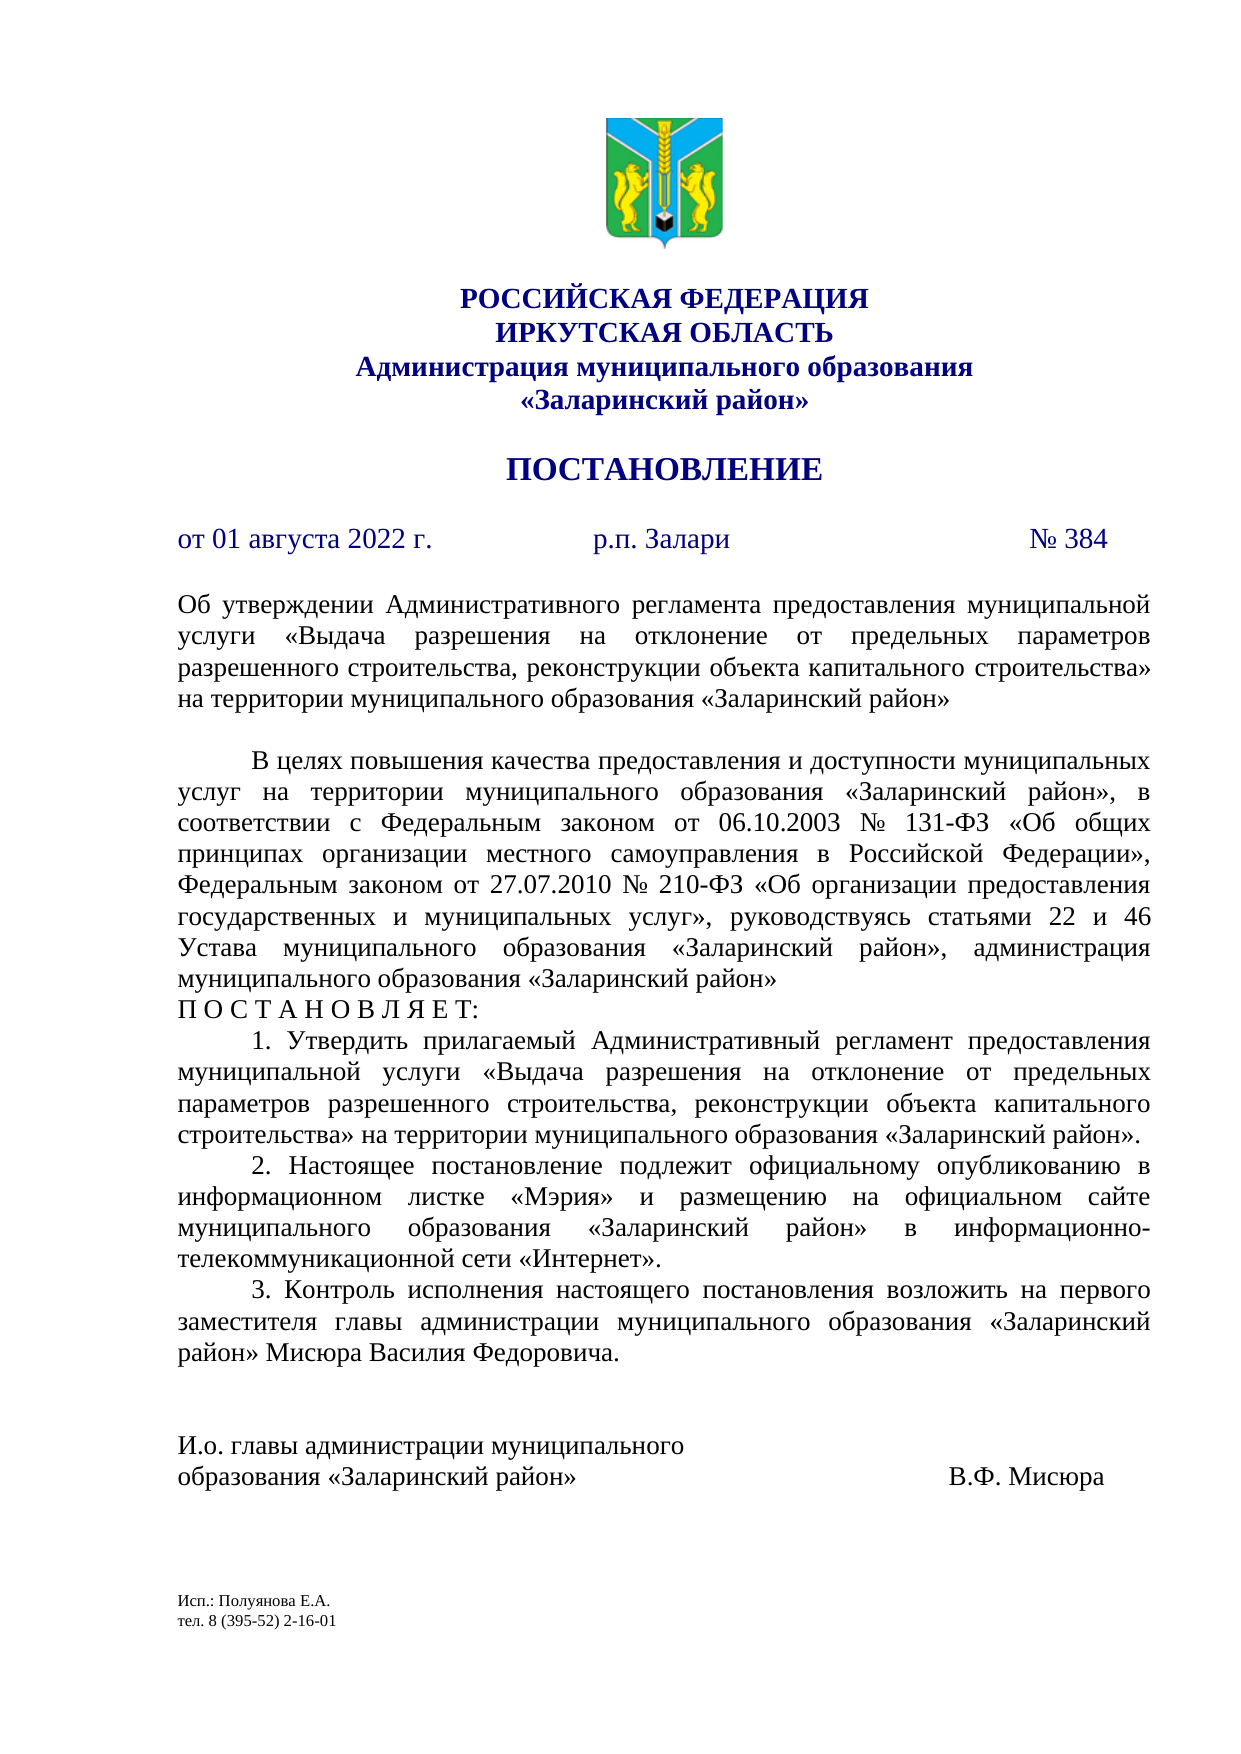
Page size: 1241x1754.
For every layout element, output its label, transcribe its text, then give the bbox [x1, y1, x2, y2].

text РОССИЙСКАЯ ФЕДЕРАЦИЯ [177, 282, 1152, 315]
text тел. 8 (395-52) 2-16-01 [177, 1610, 1152, 1629]
text Исп.: Полуянова Е.А. [177, 1591, 1152, 1610]
text 1. Утвердить прилагаемый Административный регламент предоставления муниципальной услуги «Выдача разрешения на отклонение от предельных параметров разрешенного строительства, реконструкции объекта капитального строительства» на территории муниципального образования «Заларинский район». [177, 1024, 1152, 1149]
text «Заларинский район» [177, 382, 1152, 416]
text И.о. главы администрации муниципального [177, 1429, 1152, 1460]
text 3. Контроль исполнения настоящего постановления возложить на первого заместителя главы администрации муниципального образования «Заларинский район» Мисюра Василия Федоровича. [177, 1273, 1152, 1367]
text 2. Настоящее постановление подлежит официальному опубликованию в информационном листке «Мэрия» и размещению на официальном сайте муниципального образования «Заларинский район» в информационно-телекоммуникационной сети «Интернет». [177, 1149, 1152, 1273]
picture [606, 132, 723, 249]
text ПОСТАНОВЛЕНИЕ [177, 449, 1152, 488]
text В целях повышения качества предоставления и доступности муниципальных услуг на территории муниципального образования «Заларинский район», в соответствии с Федеральным законом от 06.10.2003 № 131-ФЗ «Об общих принципах организации местного самоуправления в Российской Федерации», Федеральным законом от 27.07.2010 № 210-ФЗ «Об организации предоставления государственных и муниципальных услуг», руководствуясь статьями 22 и 46 Устава муниципального образования «Заларинский район», администрация муниципального образования «Заларинский район» [177, 744, 1152, 993]
picture [631, 118, 698, 232]
text образования «Заларинский район» В.Ф. Мисюра [177, 1460, 1152, 1492]
text Администрация муниципального образования [177, 349, 1152, 382]
text от 01 августа 2022 г. р.п. Залари № 384 [177, 521, 1152, 555]
text ИРКУТСКАЯ ОБЛАСТЬ [177, 315, 1152, 349]
text П О С Т А Н О В Л Я Е Т: [177, 993, 1152, 1024]
text Об утверждении Административного регламента предоставления муниципальной услуги «Выдача разрешения на отклонение от предельных параметров разрешенного строительства, реконструкции объекта капитального строительства» на территории муниципального образования «Заларинский район» [177, 588, 1152, 713]
